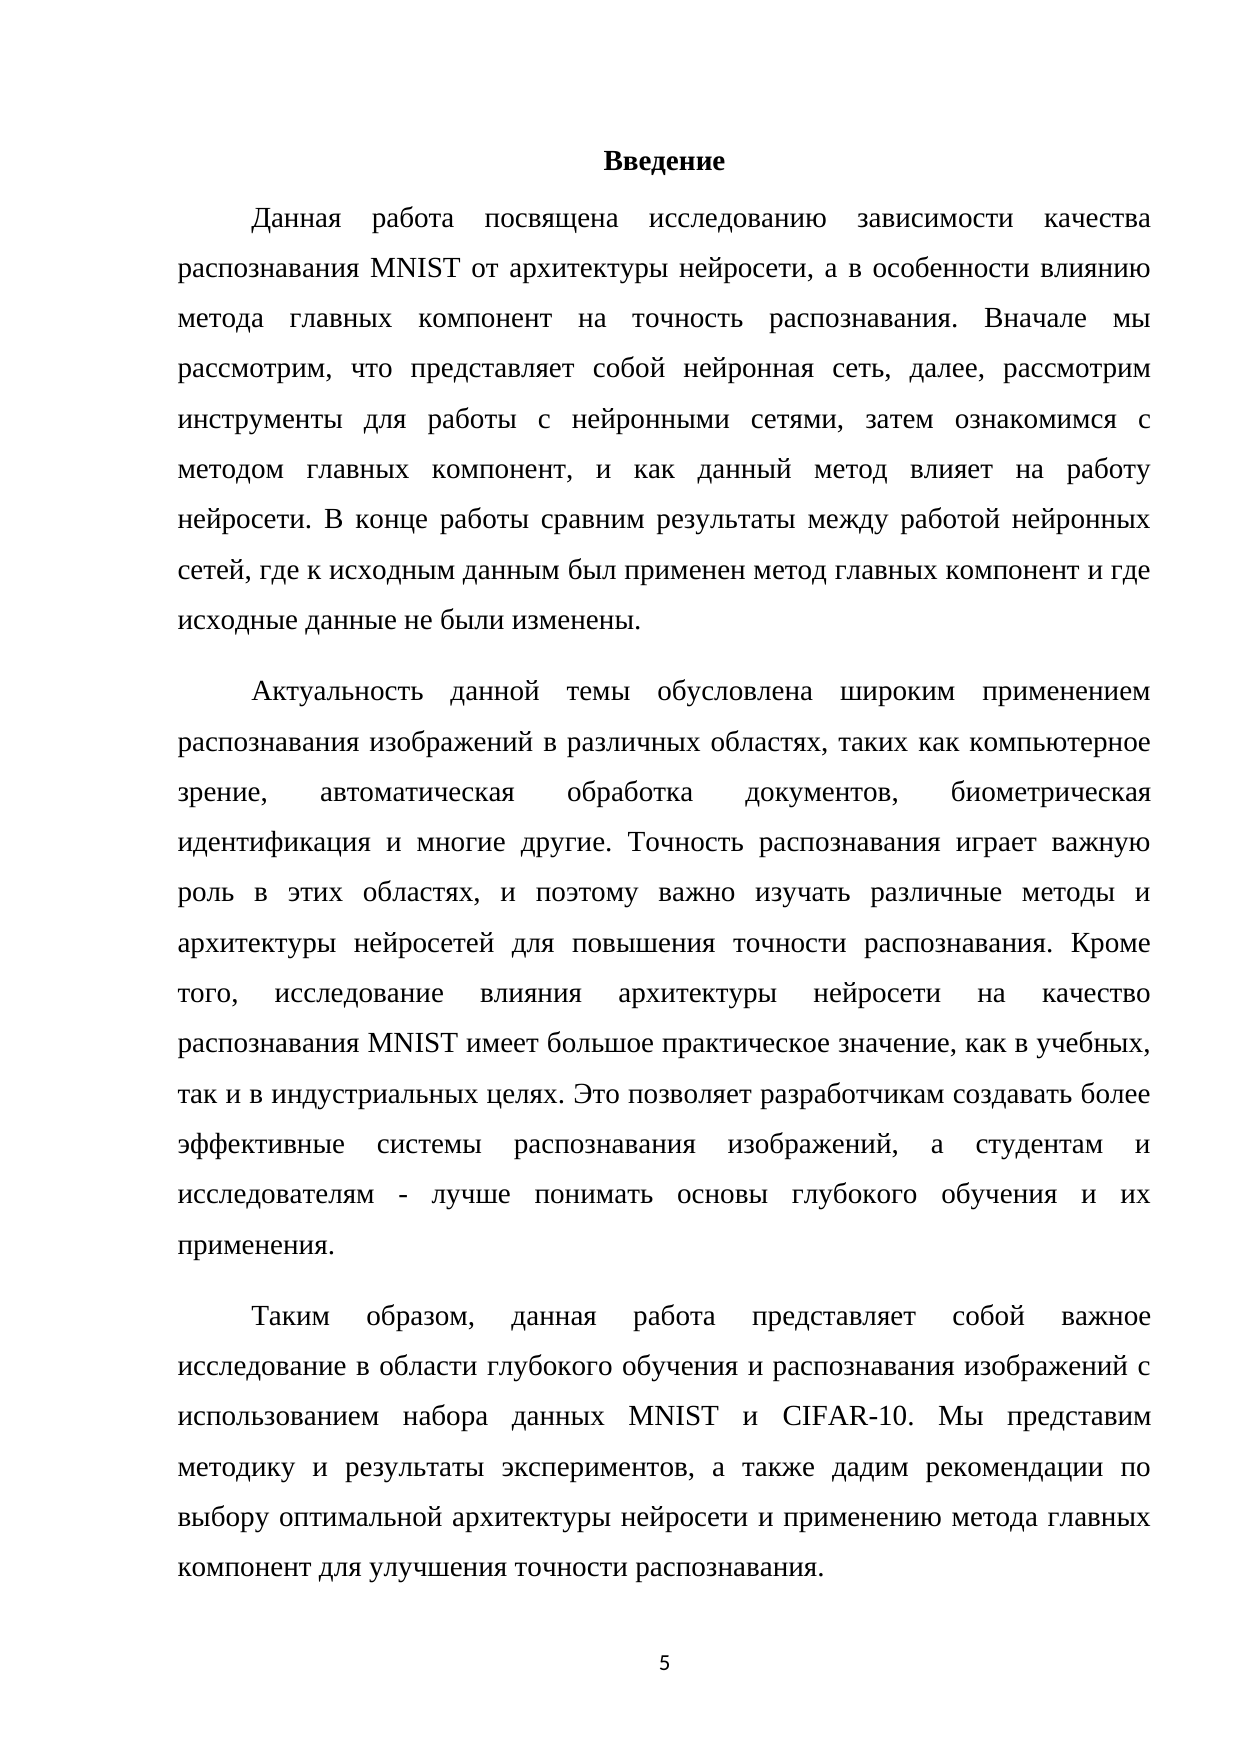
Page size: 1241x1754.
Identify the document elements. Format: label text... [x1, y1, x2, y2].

text Таким образом, данная работа представляет собой важное исследование в области глубокого обучения и распознавания изображений с использованием набора данных MNIST и CIFAR-10. Мы представим методику и результаты экспериментов, а также дадим рекомендации по выбору оптимальной архитектуры нейросети и применению метода главных компонент для улучшения точности распознавания. [177, 1298, 1152, 1583]
subtitle Введение [177, 143, 1152, 177]
text Актуальность данной темы обусловлена широким применением распознавания изображений в различных областях, таких как компьютерное зрение, автоматическая обработка документов, биометрическая идентификация и многие другие. Точность распознавания играет важную роль в этих областях, и поэтому важно изучать различные методы и архитектуры нейросетей для повышения точности распознавания. Кроме того, исследование влияния архитектуры нейросети на качество распознавания MNIST имеет большое практическое значение, как в учебных, так и в индустриальных целях. Это позволяет разработчикам создавать более эффективные системы распознавания изображений, а студентам и исследователям - лучше понимать основы глубокого обучения и их применения. [177, 673, 1152, 1260]
text Данная работа посвящена исследованию зависимости качества распознавания MNIST от архитектуры нейросети, а в особенности влиянию метода главных компонент на точность распознавания. Вначале мы рассмотрим, что представляет собой нейронная сеть, далее, рассмотрим инструменты для работы с нейронными сетями, затем ознакомимся с методом главных компонент, и как данный метод влияет на работу нейросети. В конце работы сравним результаты между работой нейронных сетей, где к исходным данным был применен метод главных компонент и где исходные данные не были изменены. [177, 200, 1152, 636]
